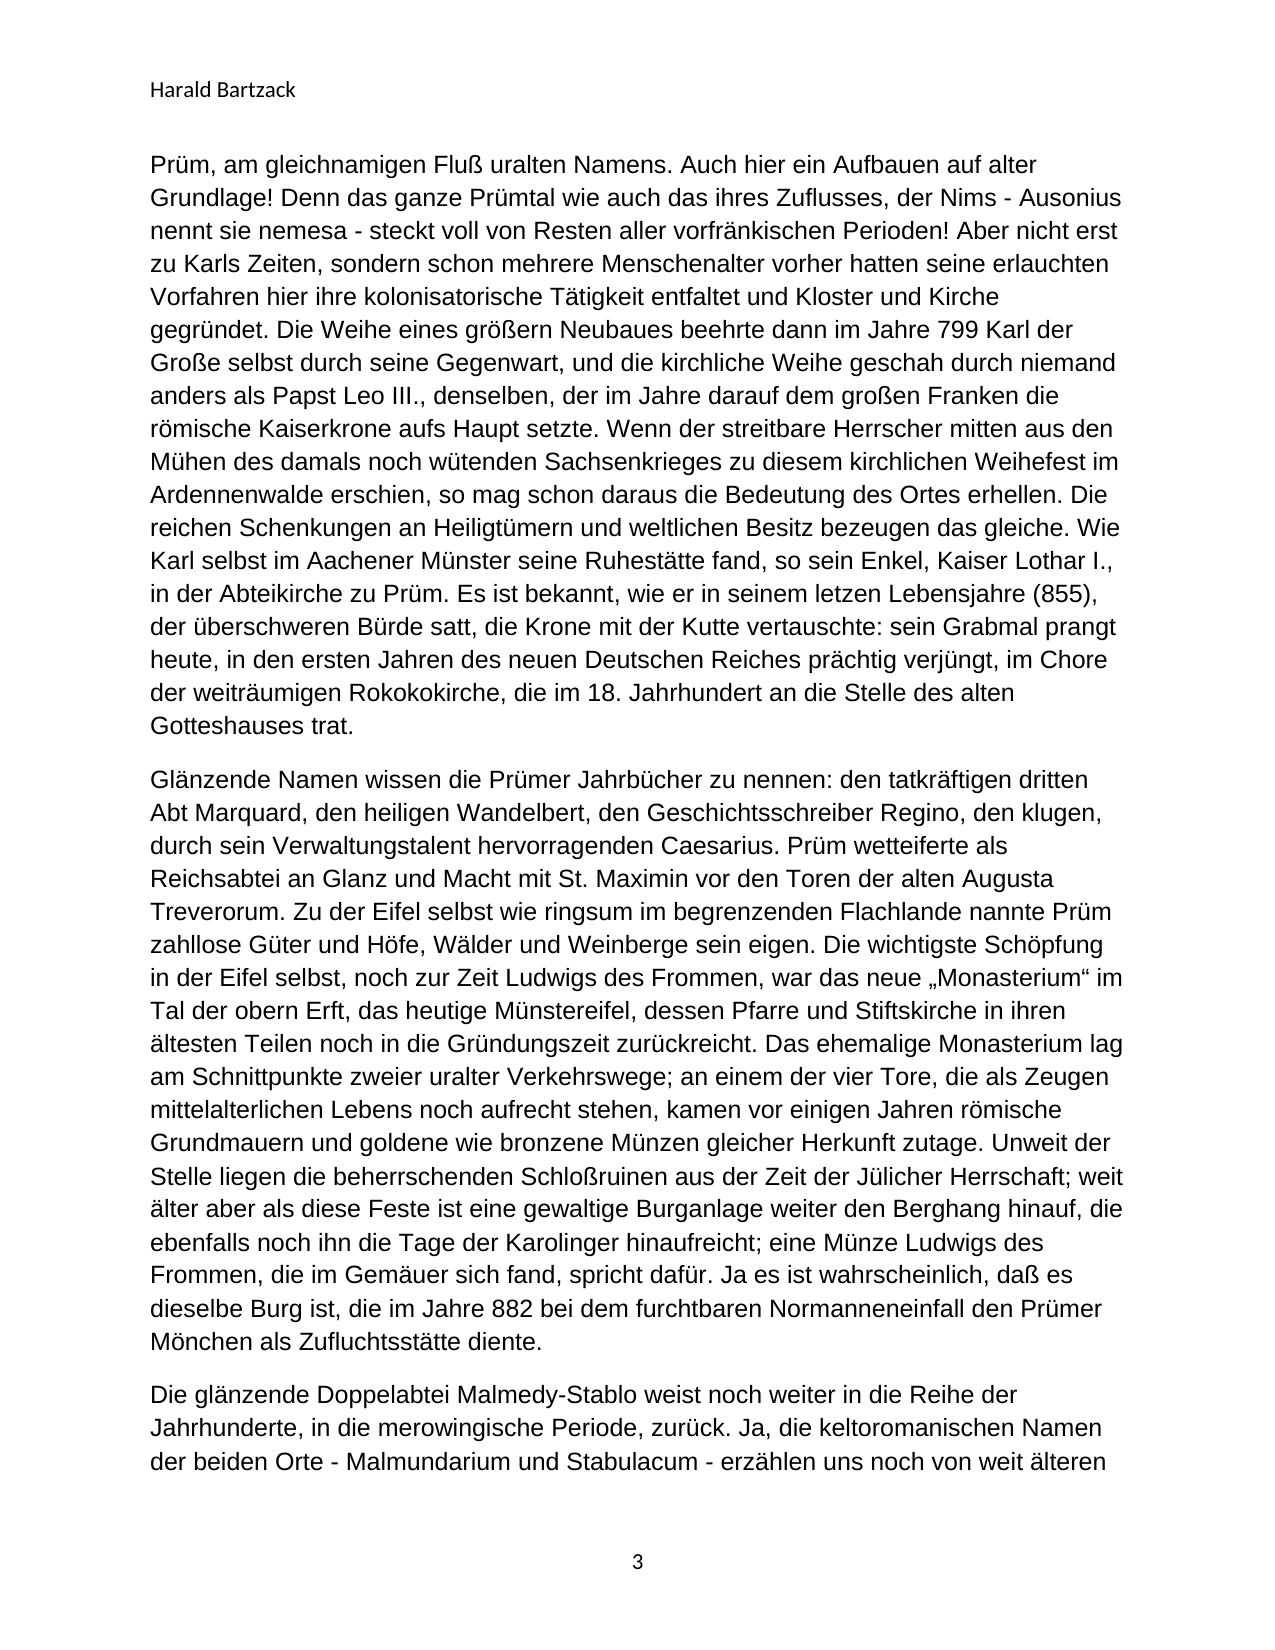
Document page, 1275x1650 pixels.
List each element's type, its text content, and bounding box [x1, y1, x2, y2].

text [150, 1380, 1125, 1475]
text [150, 150, 1125, 740]
text Glänzende Namen wissen die Prümer Jahrbücher zu nennen: den tatkräftigen dritten Abt Marquard, den heiligen Wandelbert, den Geschichtsschreiber Regino, den klugen, durch sein Verwaltungstalent hervorragenden Caesarius. Prüm wetteiferte als Reichsabtei an Glanz und Macht mit St. Maximin vor den Toren der alten Augusta Treverorum. Zu der Eifel selbst wie ringsum im begrenzenden Flachlande nannte Prüm zahllose Güter und Höfe, Wälder und Weinberge sein eigen. Die wichtigste Schöpfung in der Eifel selbst, noch zur Zeit Ludwigs des Frommen, war das neue „Monasterium“ im Tal der obern Erft, das heutige Münstereifel, dessen Pfarre und Stiftskirche in ihren ältesten Teilen noch in die Gründungszeit zurückreicht. Das ehemalige Monasterium lag am Schnittpunkte zweier uralter Verkehrswege; an einem der vier Tore, die als Zeugen mittelalterlichen Lebens noch aufrecht stehen, kamen vor einigen Jahren römische Grundmauern und goldene wie bronzene Münzen gleicher Herkunft zutage. Unweit der Stelle liegen die beherrschenden Schloßruinen aus der Zeit der Jülicher Herrschaft; weit älter aber als diese Feste ist eine gewaltige Burganlage weiter den Berghang hinauf, die ebenfalls noch ihn die Tage der Karolinger hinaufreicht; eine Münze Ludwigs des Frommen, die im Gemäuer sich fand, spricht dafür. Ja es ist wahrscheinlich, daß es dieselbe Burg ist, die im Jahre 882 bei dem furchtbaren Normanneneinfall den Prümer Mönchen als Zufluchtsstätte diente. [150, 765, 1125, 1355]
